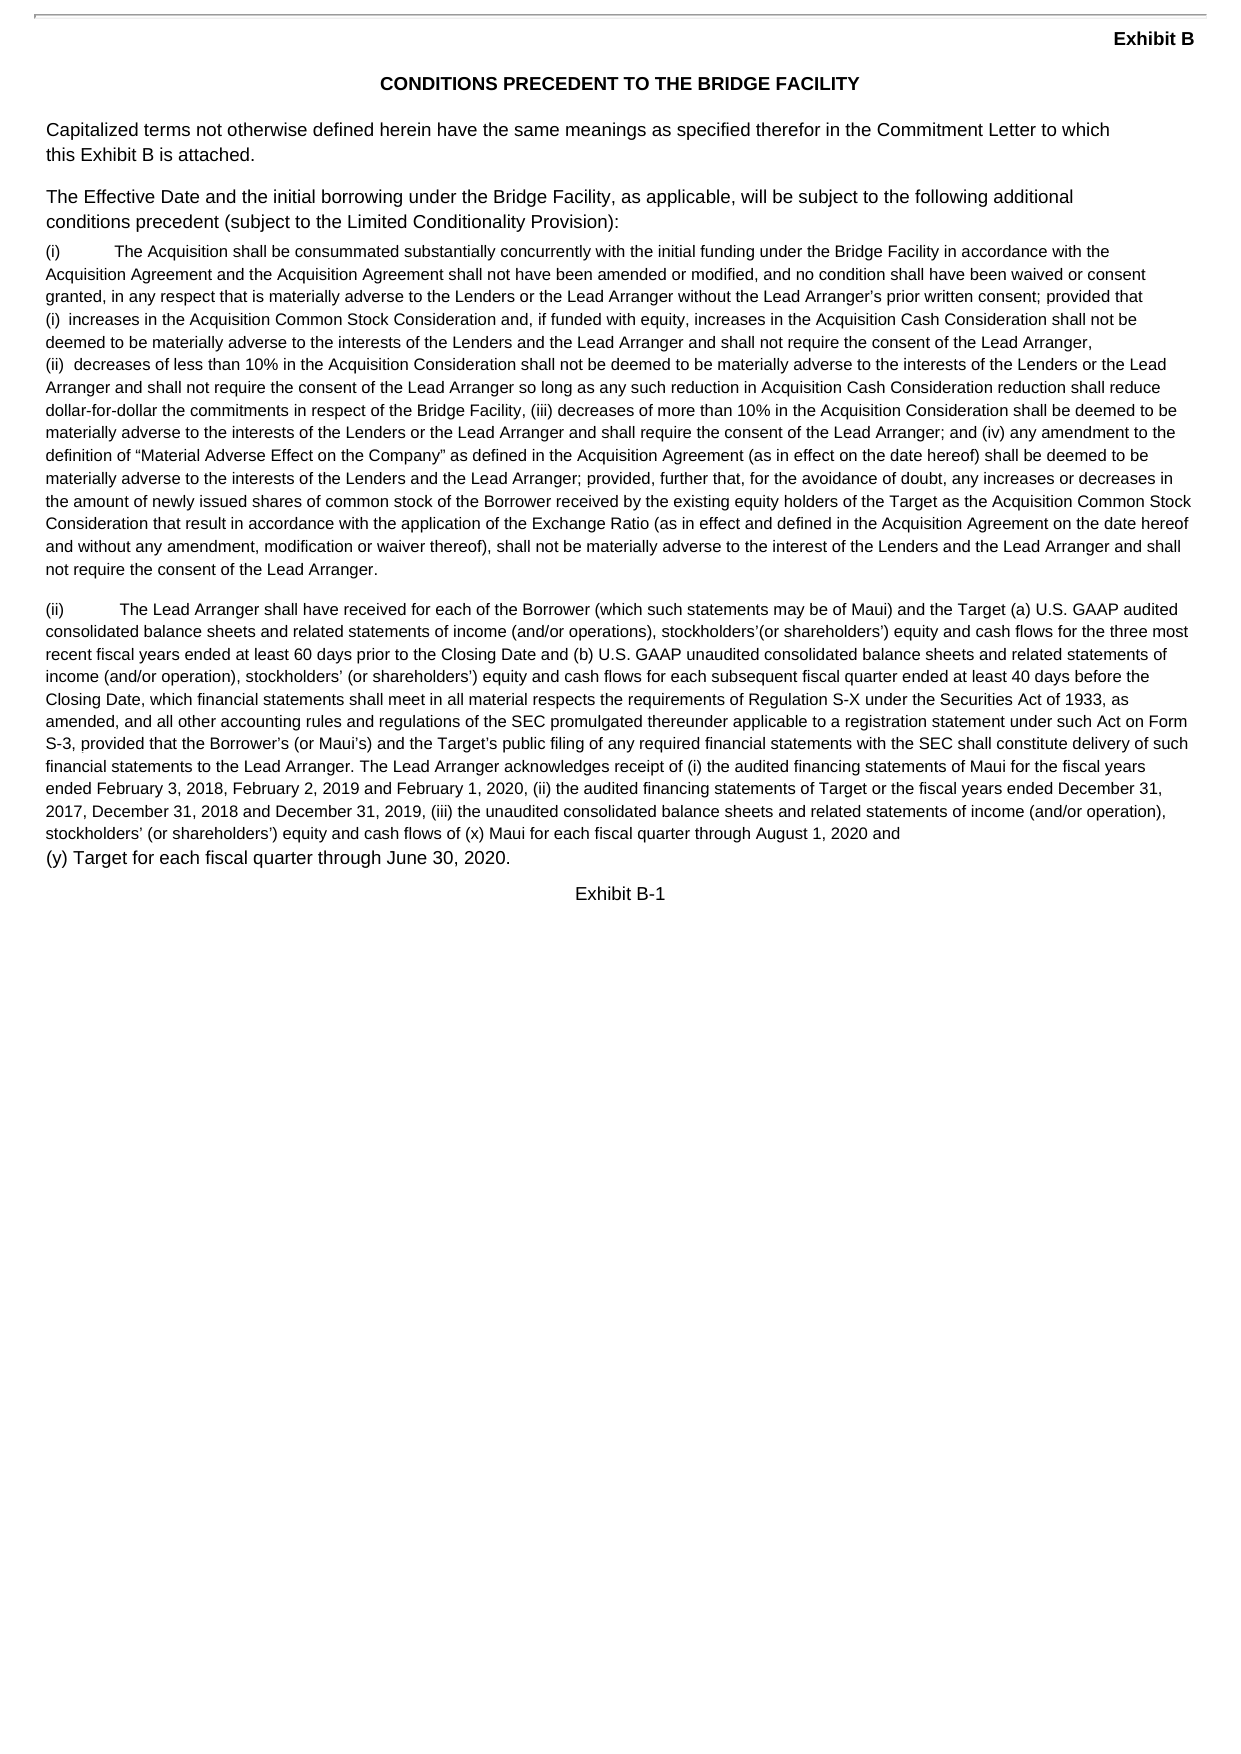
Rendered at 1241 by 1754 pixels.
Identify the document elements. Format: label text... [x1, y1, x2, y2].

text (y) Target for each fiscal quarter through June 30, 2020. [46, 846, 1194, 868]
text Exhibit B [45, 28, 1194, 50]
list increases in the Acquisition Common Stock Consideration and, if funded with equity, increases in the Acquisition Cash Consideration shall not be deemed to be materially adverse to the interests of the Lenders and the Lead Arranger and shall not require the consent of the Lead Arranger, [45, 310, 1194, 352]
text The Effective Date and the initial borrowing under the Bridge Facility, as applicable, will be subject to the following additional conditions precedent (subject to the Limited Conditionality Provision): [46, 186, 1159, 232]
list The Lead Arranger shall have received for each of the Borrower (which such statements may be of Maui) and the Target (a) U.S. GAAP audited consolidated balance sheets and related statements of income (and/or operations), stockholders’(or shareholders’) equity and cash flows for the three most recent fiscal years ended at least 60 days prior to the Closing Date and (b) U.S. GAAP unaudited consolidated balance sheets and related statements of income (and/or operation), stockholders’ (or shareholders’) equity and cash flows for each subsequent fiscal quarter ended at least 40 days before the Closing Date, which financial statements shall meet in all material respects the requirements of Regulation S-X under the Securities Act of 1933, as amended, and all other accounting rules and regulations of the SEC promulgated thereunder applicable to a registration statement under such Act on Form S-3, provided that the Borrower’s (or Maui’s) and the Target’s public filing of any required financial statements with the SEC shall constitute delivery of such financial statements to the Lead Arranger. The Lead Arranger acknowledges receipt of (i) the audited financing statements of Maui for the fiscal years ended February 3, 2018, February 2, 2019 and February 1, 2020, (ii) the audited financing statements of Target or the fiscal years ended December 31, 2017, December 31, 2018 and December 31, 2019, (iii) the unaudited consolidated balance sheets and related statements of income (and/or operation), stockholders’ (or shareholders’) equity and cash flows of (x) Maui for each fiscal quarter through August 1, 2020 and [45, 600, 1194, 843]
picture [34, 14, 1207, 19]
list decreases of less than 10% in the Acquisition Consideration shall not be deemed to be materially adverse to the interests of the Lenders or the Lead Arranger and shall not require the consent of the Lead Arranger so long as any such reduction in Acquisition Cash Consideration reduction shall reduce dollar-for-dollar the commitments in respect of the Bridge Facility, (iii) decreases of more than 10% in the Acquisition Consideration shall be deemed to be materially adverse to the interests of the Lenders or the Lead Arranger and shall require the consent of the Lead Arranger; and (iv) any amendment to the definition of “Material Adverse Effect on the Company” as defined in the Acquisition Agreement (as in effect on the date hereof) shall be deemed to be materially adverse to the interests of the Lenders and the Lead Arranger; provided, further that, for the avoidance of doubt, any increases or decreases in the amount of newly issued shares of common stock of the Borrower received by the existing equity holders of the Target as the Acquisition Common Stock Consideration that result in accordance with the application of the Exchange Ratio (as in effect and defined in the Acquisition Agreement on the date hereof and without any amendment, modification or waiver thereof), shall not be materially adverse to the interest of the Lenders and the Lead Arranger and shall not require the consent of the Lead Arranger. [45, 355, 1194, 579]
text Exhibit B-1 [45, 883, 1195, 904]
list The Acquisition shall be consummated substantially concurrently with the initial funding under the Bridge Facility in accordance with the Acquisition Agreement and the Acquisition Agreement shall not have been amended or modified, and no condition shall have been waived or consent granted, in any respect that is materially adverse to the Lenders or the Lead Arranger without the Lead Arranger’s prior written consent; provided that [45, 242, 1194, 306]
text Capitalized terms not otherwise defined herein have the same meanings as specified therefor in the Commitment Letter to which this Exhibit B is attached. [46, 118, 1136, 165]
text CONDITIONS PRECEDENT TO THE BRIDGE FACILITY [45, 73, 1195, 95]
